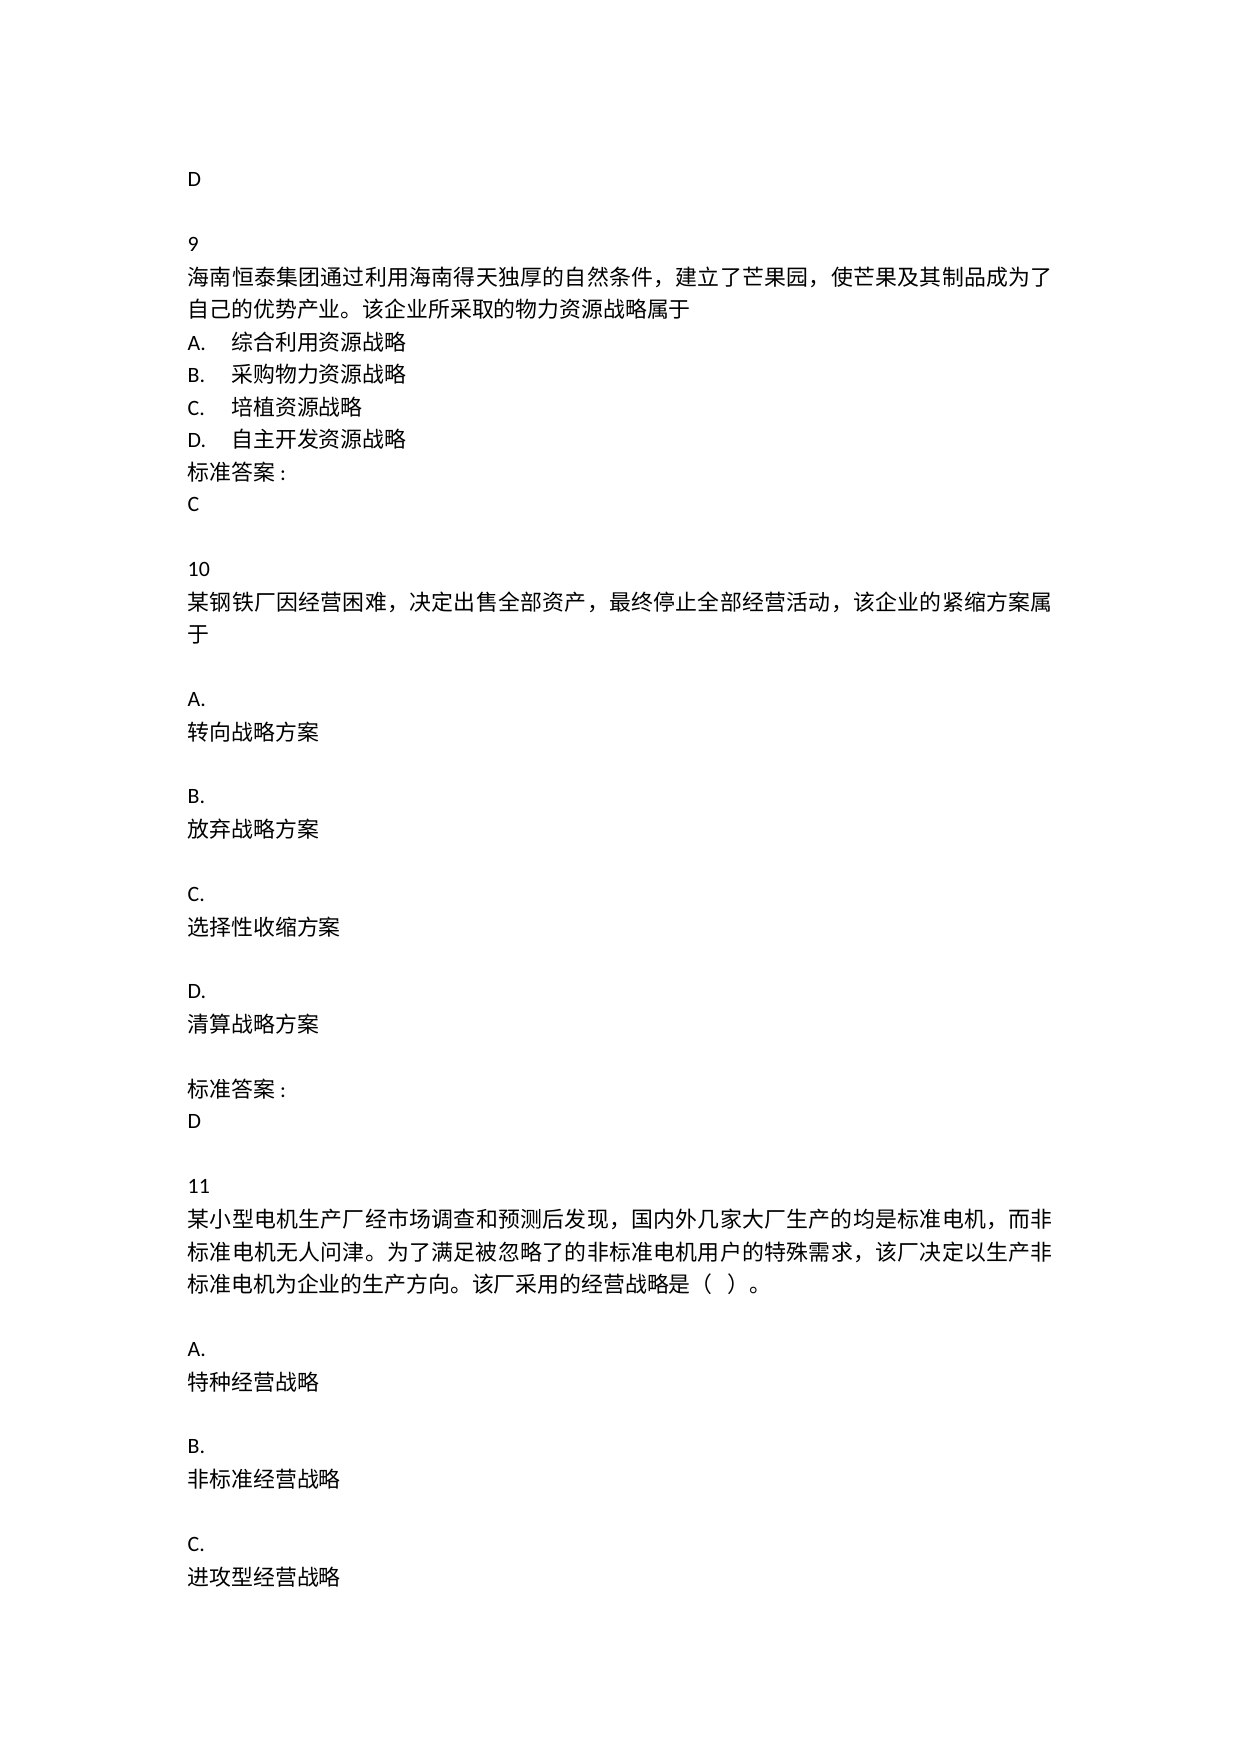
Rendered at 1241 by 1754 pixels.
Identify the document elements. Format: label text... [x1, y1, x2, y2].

text 放弃战略方案 [187, 812, 1053, 844]
text 9 [187, 227, 1053, 259]
text B. [187, 1429, 1053, 1462]
text A. 综合利用资源战略 [187, 324, 1053, 357]
text B. 采购物力资源战略 [187, 357, 1053, 389]
text 特种经营战略 [187, 1364, 1053, 1397]
text 某小型电机生产厂经市场调查和预测后发现，国内外几家大厂生产的均是标准电机，而非标准电机无人问津。为了满足被忽略了的非标准电机用户的特殊需求，该厂决定以生产非标准电机为企业的生产方向。该厂采用的经营战略是（ ）。 [187, 1202, 1053, 1299]
text 标准答案 : [187, 454, 1053, 487]
text 非标准经营战略 [187, 1462, 1053, 1494]
text B. [187, 779, 1053, 812]
text 11 [187, 1169, 1053, 1202]
text 清算战略方案 [187, 1007, 1053, 1039]
text D. [187, 974, 1053, 1007]
text C. [187, 877, 1053, 909]
text D. 自主开发资源战略 [187, 422, 1053, 454]
text A. [187, 1332, 1053, 1364]
text 海南恒泰集团通过利用海南得天独厚的自然条件，建立了芒果园，使芒果及其制品成为了自己的优势产业。该企业所采取的物力资源战略属于 [187, 259, 1053, 324]
text D [187, 162, 1053, 194]
text 某钢铁厂因经营困难，决定出售全部资产，最终停止全部经营活动，该企业的紧缩方案属于 [187, 584, 1053, 649]
text C. [187, 1527, 1053, 1559]
text 进攻型经营战略 [187, 1559, 1053, 1592]
text 转向战略方案 [187, 714, 1053, 747]
text 选择性收缩方案 [187, 909, 1053, 942]
text 10 [187, 552, 1053, 584]
text D [187, 1104, 1053, 1137]
text C. 培植资源战略 [187, 389, 1053, 422]
text 标准答案 : [187, 1072, 1053, 1104]
text C [187, 487, 1053, 519]
text A. [187, 682, 1053, 714]
